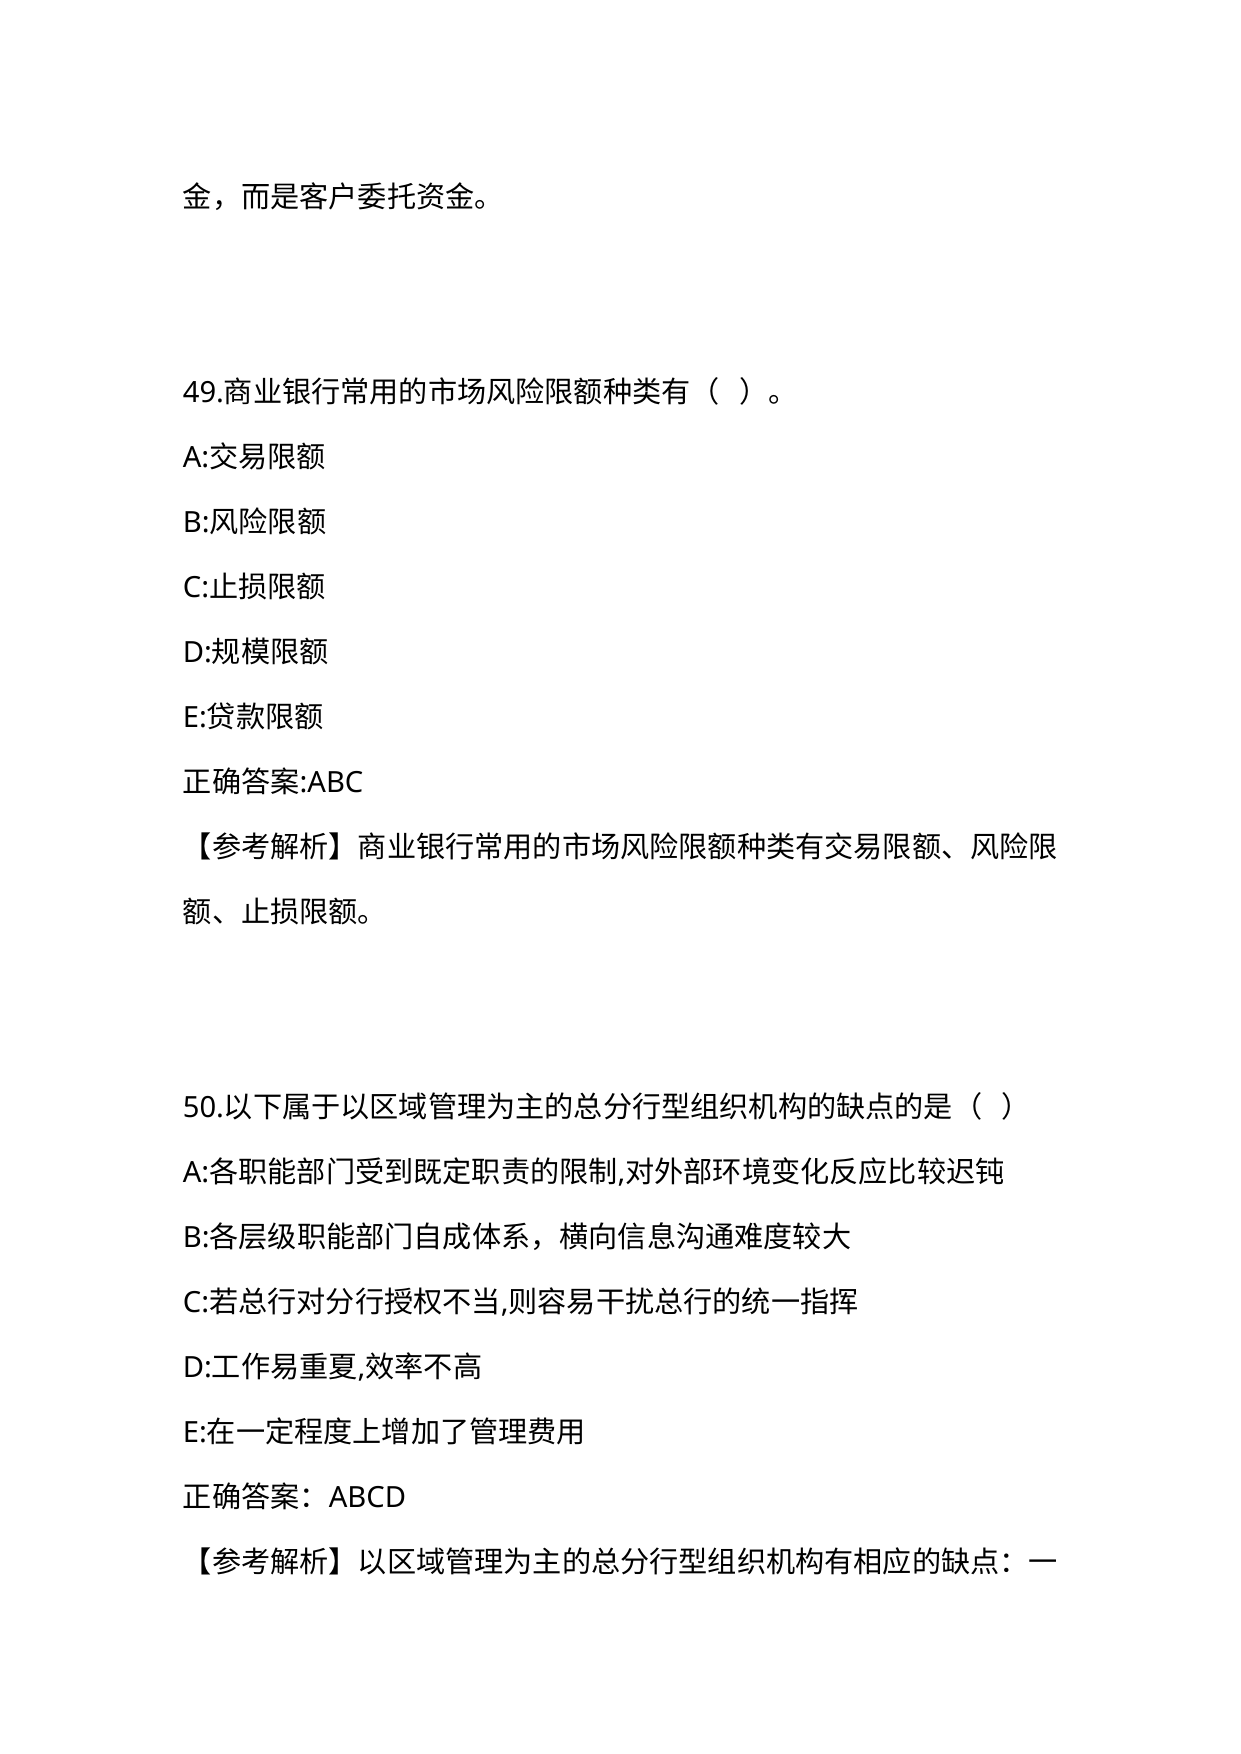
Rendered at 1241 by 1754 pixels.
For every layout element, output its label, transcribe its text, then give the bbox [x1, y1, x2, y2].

text 50.以下属于以区域管理为主的总分行型组织机构的缺点的是（ ） [183, 1072, 1058, 1137]
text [183, 1527, 1058, 1592]
text D:工作易重夏,效率不高 [183, 1332, 1058, 1397]
text A:交易限额 [183, 422, 1058, 487]
text B:风险限额 [183, 487, 1058, 552]
text C:若总行对分行授权不当,则容易干扰总行的统一指挥 [183, 1267, 1058, 1332]
text 49.商业银行常用的市场风险限额种类有（ ）。 [183, 357, 1058, 422]
text 【参考解析】商业银行常用的市场风险限额种类有交易限额、风险限额、止损限额。 [183, 812, 1058, 942]
text A:各职能部门受到既定职责的限制,对外部环境变化反应比较迟钝 [183, 1137, 1058, 1202]
text D:规模限额 [183, 617, 1058, 682]
text 正确答案:ABC [183, 747, 1058, 812]
text E:贷款限额 [183, 682, 1058, 747]
text E:在一定程度上增加了管理费用 [183, 1397, 1058, 1462]
text C:止损限额 [183, 552, 1058, 617]
text 正确答案：ABCD [183, 1462, 1058, 1527]
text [183, 162, 1058, 227]
text B:各层级职能部门自成体系，横向信息沟通难度较大 [183, 1202, 1058, 1267]
